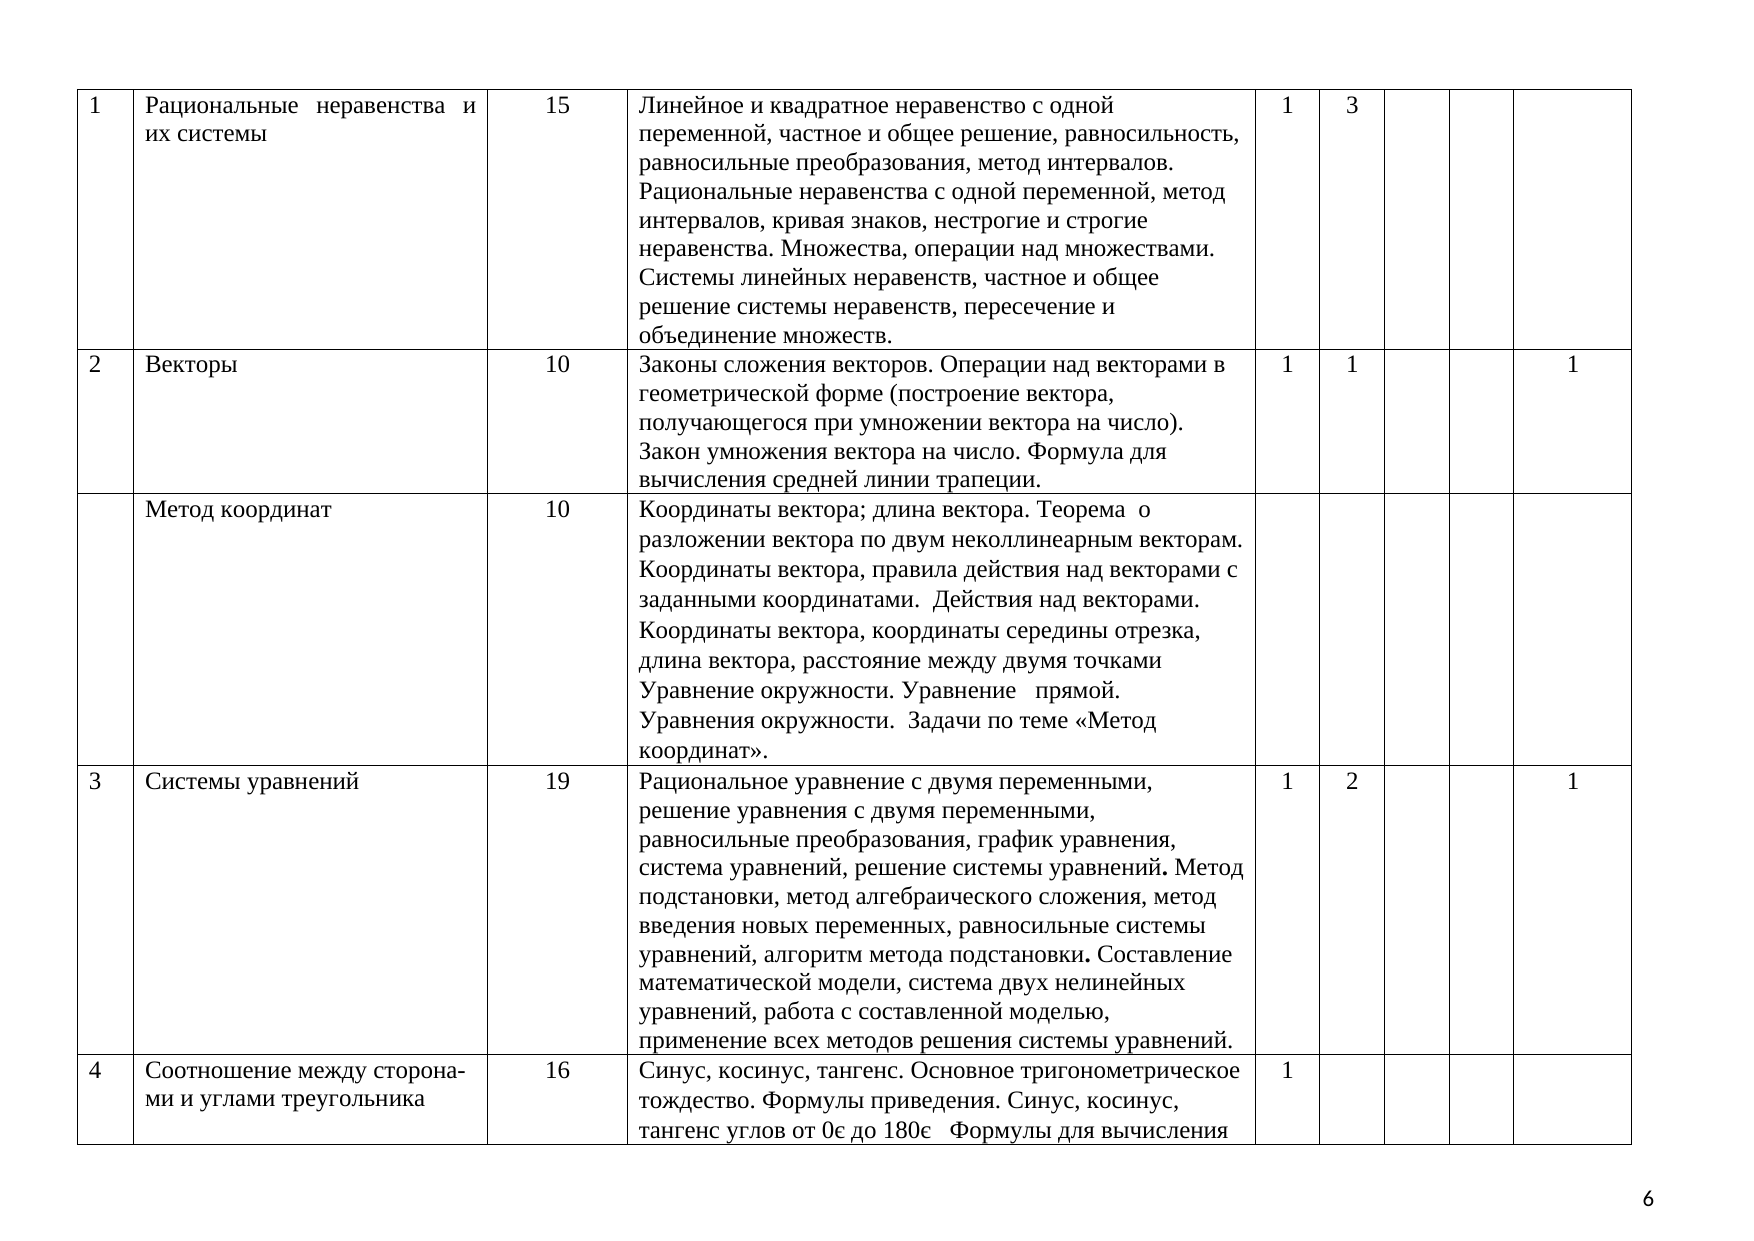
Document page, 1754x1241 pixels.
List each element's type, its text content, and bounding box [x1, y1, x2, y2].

table_cell [1385, 90, 1449, 348]
table_cell Системы уравнений [134, 766, 487, 1054]
table_cell Векторы [134, 350, 487, 493]
table_cell Координаты вектора; длина вектора. Теорема о разложении вектора по двум неколлинеарным векторам. Координаты вектора, правила действия над векторами с заданными координатами. Действия над векторами. Координаты вектора, координаты середины отрезка, длина вектора, расстояние между двумя точками Уравнение окружности. Уравнение прямой. Уравнения окружности. Задачи по теме «Метод координат». [628, 494, 1255, 765]
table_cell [628, 1055, 1255, 1144]
table_cell [1450, 766, 1513, 1054]
table_cell 1 [1514, 766, 1631, 1054]
table_cell 15 [488, 90, 627, 348]
table_cell 4 [78, 1055, 133, 1144]
table_cell 16 [488, 1055, 627, 1144]
table_cell [1514, 90, 1631, 348]
table_cell [1385, 350, 1449, 493]
table_cell [1514, 494, 1631, 765]
table_cell [78, 494, 133, 765]
table_cell 3 [1320, 90, 1384, 348]
table_cell 1 [1514, 350, 1631, 493]
table_cell Метод координат [134, 494, 487, 765]
table_cell [1385, 1055, 1449, 1144]
table_cell [1450, 1055, 1513, 1144]
table_cell 1 [1256, 350, 1319, 493]
table_cell Рациональное уравнение с двумя переменными, решение уравнения с двумя переменными, равносильные преобразования, график уравнения, система уравнений, решение системы уравнений. Метод подстановки, метод алгебраического сложения, метод введения новых переменных, равносильные системы уравнений, алгоритм метода подстановки. Составление математической модели, система двух нелинейных уравнений, работа с составленной моделью, применение всех методов решения системы уравнений. [628, 766, 1255, 1054]
table_cell 1 [1320, 350, 1384, 493]
table_cell [1450, 350, 1513, 493]
table_cell 10 [488, 494, 627, 765]
table_cell 2 [1320, 766, 1384, 1054]
table_cell 1 [1256, 1055, 1319, 1144]
table_cell 3 [78, 766, 133, 1054]
table_cell 1 [1256, 90, 1319, 348]
table_cell [1320, 1055, 1384, 1144]
table_cell 1 [78, 90, 133, 348]
table_cell Рациональные неравенства и их системы [134, 90, 487, 348]
table_cell [1320, 494, 1384, 765]
table_cell [1385, 494, 1449, 765]
table_cell Линейное и квадратное неравенство с одной переменной, частное и общее решение, равносильность, равносильные преобразования, метод интервалов. Рациональные неравенства с одной переменной, метод интервалов, кривая знаков, нестрогие и строгие неравенства. Множества, операции над множествами. Системы линейных неравенств, частное и общее решение системы неравенств, пересечение и объединение множеств. [628, 90, 1255, 348]
table_cell [1385, 766, 1449, 1054]
table_cell [1450, 494, 1513, 765]
table_cell 10 [488, 350, 627, 493]
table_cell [134, 1055, 487, 1144]
table_cell [1514, 1055, 1631, 1144]
table_cell Законы сложения векторов. Операции над векторами в геометрической форме (построение вектора, получающегося при умножении вектора на число). Закон умножения вектора на число. Формула для вычисления средней линии трапеции. [628, 350, 1255, 493]
table_cell [1450, 90, 1513, 348]
table_cell 19 [488, 766, 627, 1054]
table_cell 1 [1256, 766, 1319, 1054]
table_cell 2 [78, 350, 133, 493]
table_cell [1256, 494, 1319, 765]
